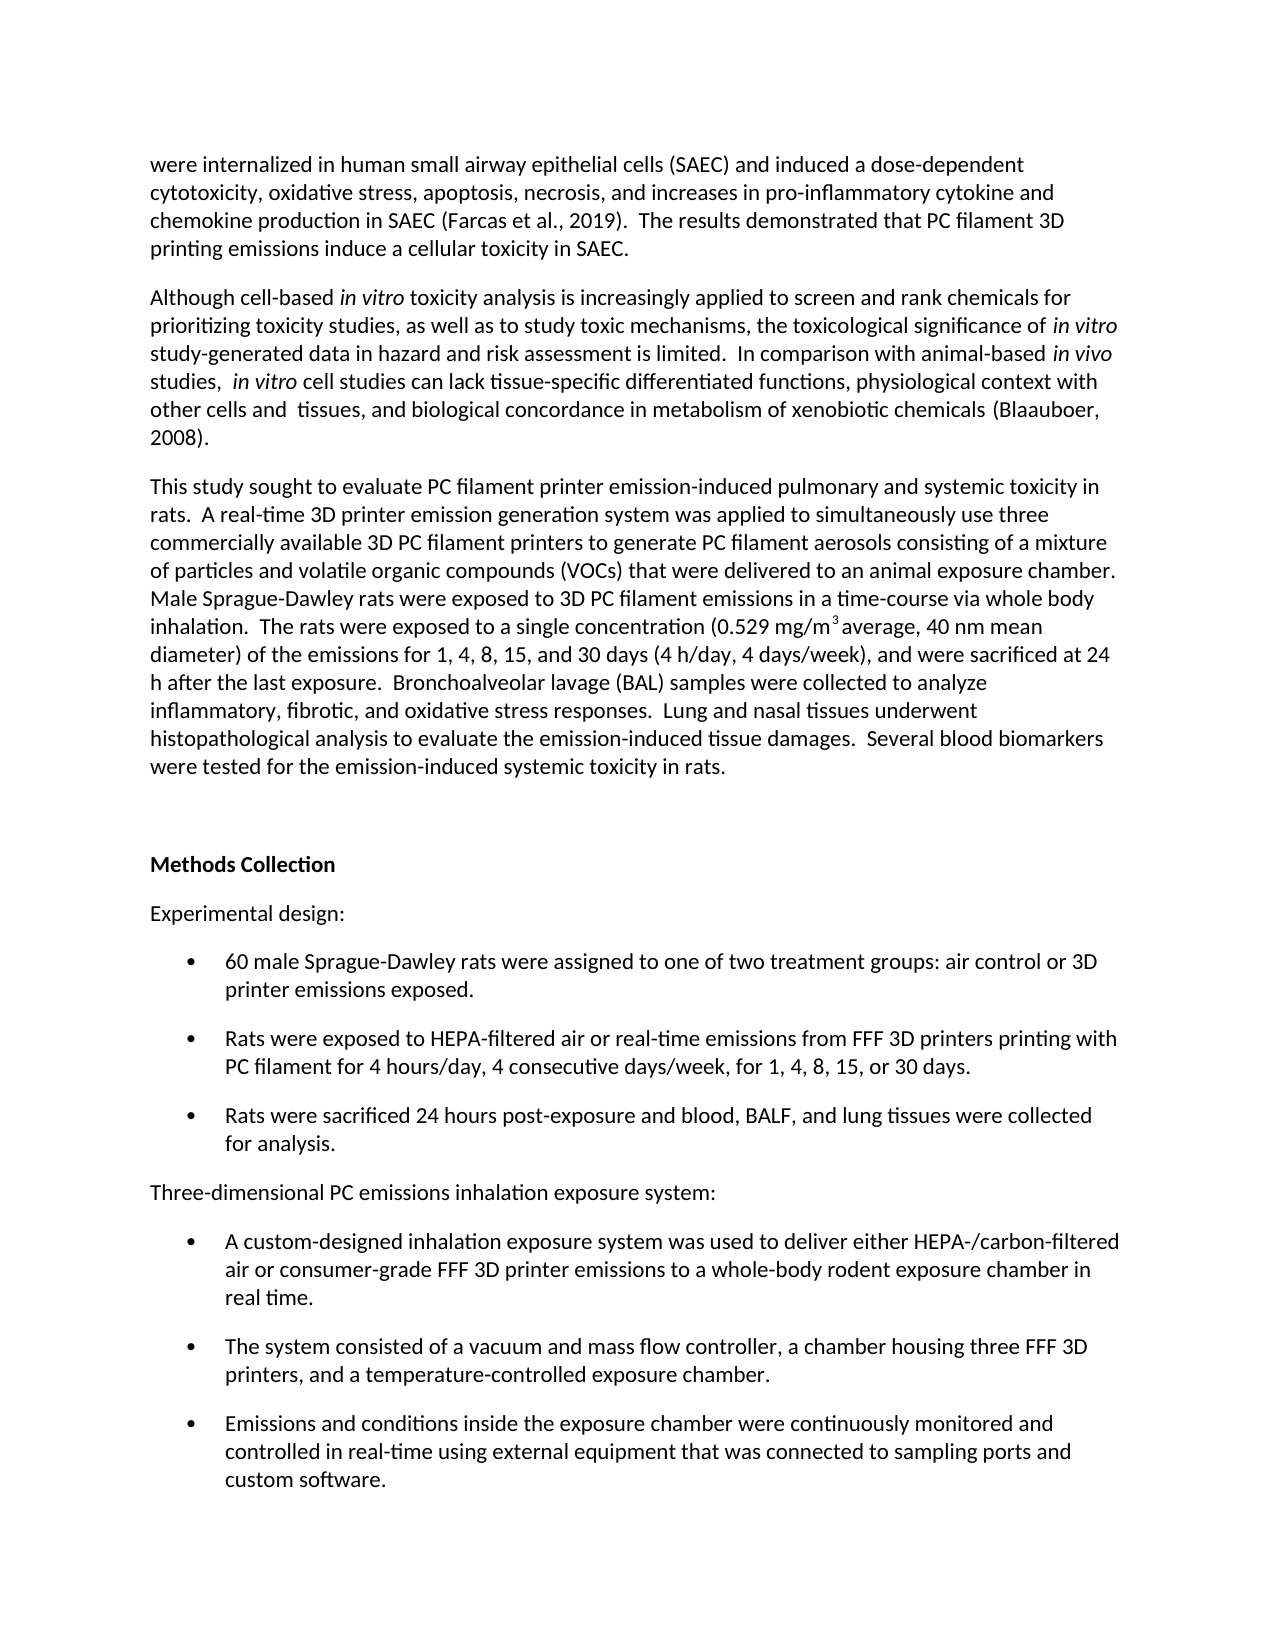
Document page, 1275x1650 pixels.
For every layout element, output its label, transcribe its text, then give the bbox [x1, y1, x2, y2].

list Rats were sacrificed 24 hours post-exposure and blood, BALF, and lung tissues were collected for analysis. [187, 1101, 1125, 1157]
list 60 male Sprague-Dawley rats were assigned to one of two treatment groups: air control or 3D printer emissions exposed. [187, 947, 1125, 1003]
text Although cell-based in vitro toxicity analysis is increasingly applied to screen and rank chemicals for prioritizing toxicity studies, as well as to study toxic mechanisms, the toxicological significance of in vitro study-generated data in hazard and risk assessment is limited. In comparison with animal-based in vivo studies, in vitro cell studies can lack tissue-specific differentiated functions, physiological context with other cells and tissues, and biological concordance in metabolism of xenobiotic chemicals (Blaauboer, 2008). [150, 283, 1125, 451]
text Methods Collection [150, 850, 1125, 878]
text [150, 150, 1125, 262]
list The system consisted of a vacuum and mass flow controller, a chamber housing three FFF 3D printers, and a temperature-controlled exposure chamber. [187, 1332, 1125, 1388]
text Experimental design: [150, 899, 1125, 927]
list A custom-designed inhalation exposure system was used to deliver either HEPA-/carbon-filtered air or consumer-grade FFF 3D printer emissions to a whole-body rodent exposure chamber in real time. [187, 1227, 1125, 1311]
list Emissions and conditions inside the exposure chamber were continuously monitored and controlled in real-time using external equipment that was connected to sampling ports and custom software. [187, 1409, 1125, 1493]
list Rats were exposed to HEPA-filtered air or real-time emissions from FFF 3D printers printing with PC filament for 4 hours/day, 4 consecutive days/week, for 1, 4, 8, 15, or 30 days. [187, 1024, 1125, 1080]
text This study sought to evaluate PC filament printer emission-induced pulmonary and systemic toxicity in rats. A real-time 3D printer emission generation system was applied to simultaneously use three commercially available 3D PC filament printers to generate PC filament aerosols consisting of a mixture of particles and volatile organic compounds (VOCs) that were delivered to an animal exposure chamber. Male Sprague-Dawley rats were exposed to 3D PC filament emissions in a time-course via whole body inhalation. The rats were exposed to a single concentration (0.529 mg/m3 average, 40 nm mean diameter) of the emissions for 1, 4, 8, 15, and 30 days (4 h/day, 4 days/week), and were sacrificed at 24 h after the last exposure. Bronchoalveolar lavage (BAL) samples were collected to analyze inflammatory, fibrotic, and oxidative stress responses. Lung and nasal tissues underwent histopathological analysis to evaluate the emission-induced tissue damages. Several blood biomarkers were tested for the emission-induced systemic toxicity in rats. [150, 472, 1125, 780]
text Three-dimensional PC emissions inhalation exposure system: [150, 1178, 1125, 1206]
